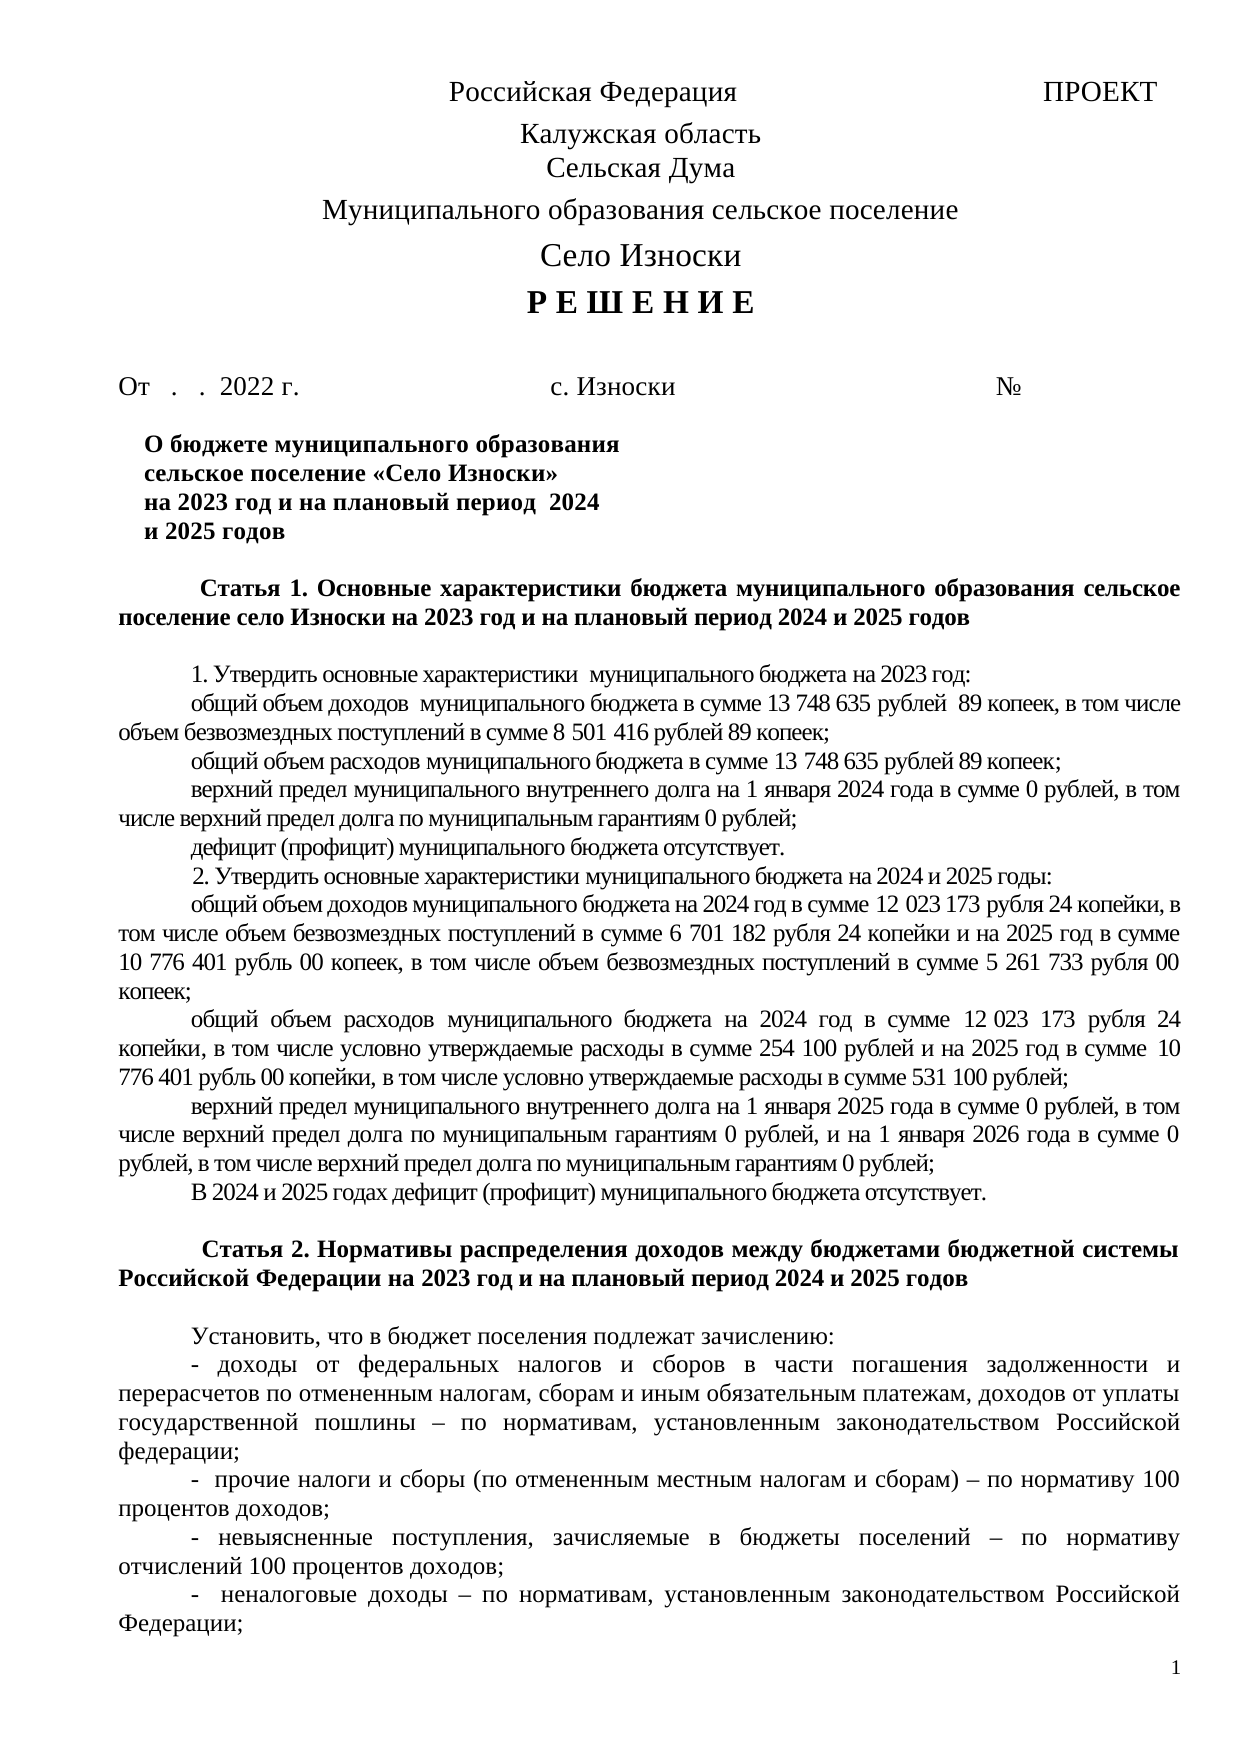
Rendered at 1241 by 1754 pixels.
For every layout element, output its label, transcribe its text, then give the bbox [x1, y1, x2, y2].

text - невыясненные поступления, зачисляемые в бюджеты поселений – по нормативу отчислений 100 процентов доходов; [118, 1522, 1181, 1579]
text Муниципального образования сельское поселение [118, 192, 1163, 226]
text Российская Федерация ПРОЕКТ [118, 74, 1163, 107]
text Установить, что в бюджет поселения подлежат зачислению: [118, 1321, 1181, 1349]
text Р Е Ш Е Н И Е [118, 282, 1163, 321]
text Калужская область Сельская Дума [118, 116, 1163, 183]
text Село Износки [118, 235, 1163, 273]
text В 2024 и 2025 годах дефицит (профицит) муниципального бюджета отсутствует. [118, 1177, 1181, 1206]
text - прочие налоги и сборы (по отмененным местным налогам и сборам) – по нормативу 100 процентов доходов; [118, 1464, 1181, 1522]
text и 2025 годов [118, 516, 1181, 544]
text 2. Утвердить основные характеристики муниципального бюджета на 2024 и 2025 годы: [118, 861, 1181, 889]
text на 2023 год и на плановый период 2024 [118, 487, 1181, 516]
text - неналоговые доходы – по нормативам, установленным законодательством Российской Федерации; [118, 1579, 1181, 1637]
text 1. Утвердить основные характеристики муниципального бюджета на 2023 год: [118, 659, 1181, 688]
text верхний предел муниципального внутреннего долга на 1 января 2025 года в сумме 0 рублей, в том числе верхний предел долга по муниципальным гарантиям 0 рублей, и на 1 января 2026 года в сумме 0 рублей, в том числе верхний предел долга по муниципальным гарантиям 0 рублей; [118, 1091, 1181, 1177]
text общий объем расходов муниципального бюджета в сумме 13 748 635 рублей 89 копеек; [118, 746, 1181, 774]
text общий объем доходов муниципального бюджета на 2024 год в сумме 12 023 173 рубля 24 копейки, в том числе объем безвозмездных поступлений в сумме 6 701 182 рубля 24 копейки и на 2025 год в сумме 10 776 401 рубль 00 копеек, в том числе объем безвозмездных поступлений в сумме 5 261 733 рубля 00 копеек; [118, 889, 1181, 1004]
text дефицит (профицит) муниципального бюджета отсутствует. [118, 832, 1181, 861]
text От . . 2022 г. с. Износки № [118, 370, 1163, 401]
text Статья 2. Нормативы распределения доходов между бюджетами бюджетной системы Российской Федерации на 2023 год и на плановый период 2024 и 2025 годов [118, 1234, 1181, 1292]
text - доходы от федеральных налогов и сборов в части погашения задолженности и перерасчетов по отмененным налогам, сборам и иным обязательным платежам, доходов от уплаты государственной пошлины – по нормативам, установленным законодательством Российской федерации; [118, 1349, 1181, 1464]
text верхний предел муниципального внутреннего долга на 1 января 2024 года в сумме 0 рублей, в том числе верхний предел долга по муниципальным гарантиям 0 рублей; [118, 774, 1181, 832]
text общий объем доходов муниципального бюджета в сумме 13 748 635 рублей 89 копеек, в том числе объем безвозмездных поступлений в сумме 8 501 416 рублей 89 копеек; [118, 688, 1181, 746]
text сельское поселение «Село Износки» [118, 458, 1181, 487]
text общий объем расходов муниципального бюджета на 2024 год в сумме 12 023 173 рубля 24 копейки, в том числе условно утверждаемые расходы в сумме 254 100 рублей и на 2025 год в сумме 10 776 401 рубль 00 копейки, в том числе условно утверждаемые расходы в сумме 531 100 рублей; [118, 1004, 1181, 1091]
text Статья 1. Основные характеристики бюджета муниципального образования сельское поселение село Износки на 2023 год и на плановый период 2024 и 2025 годов [118, 573, 1181, 631]
text О бюджете муниципального образования [118, 429, 1181, 458]
